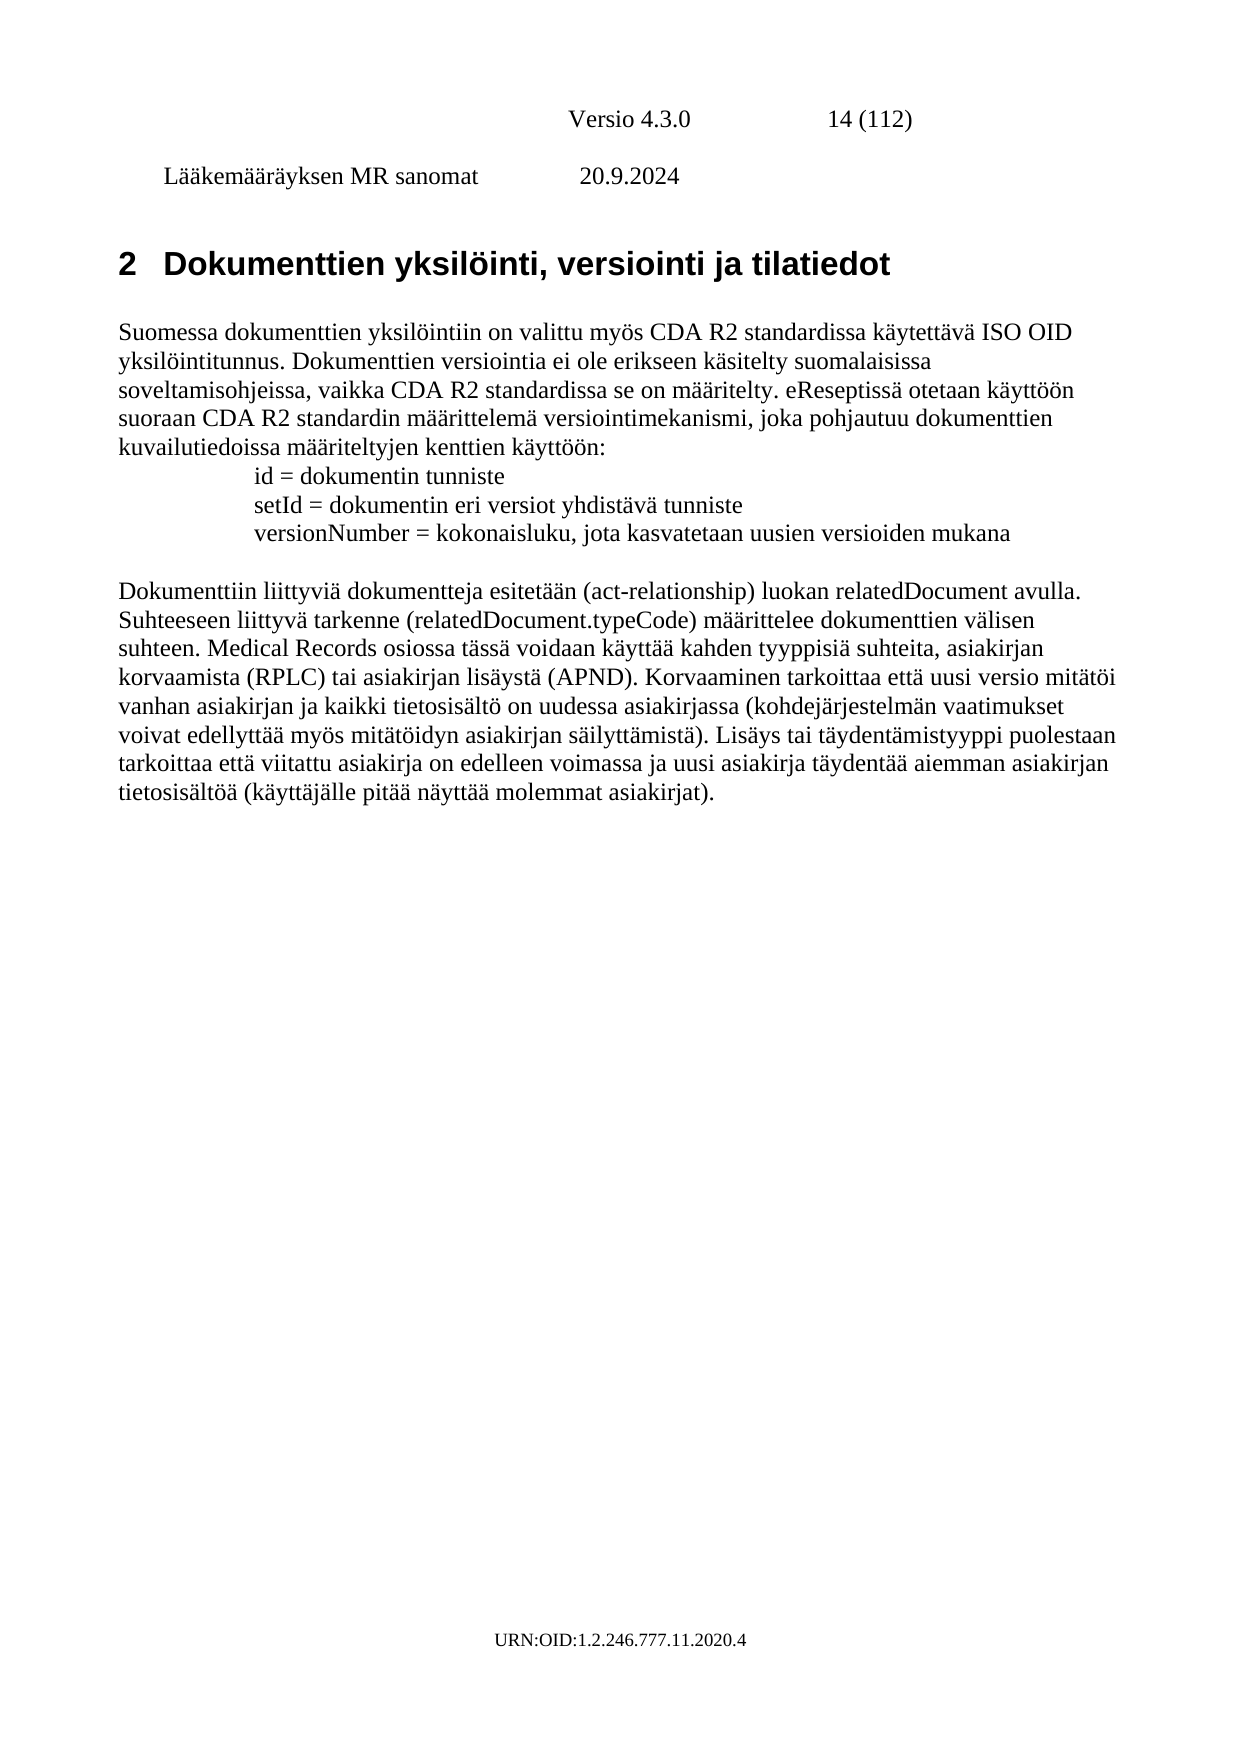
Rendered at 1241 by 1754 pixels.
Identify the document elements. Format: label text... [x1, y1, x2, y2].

text versionNumber = kokonaisluku, jota kasvatetaan uusien versioiden mukana [118, 518, 1122, 547]
text id = dokumentin tunniste [118, 461, 1122, 490]
text Dokumenttiin liittyviä dokumentteja esitetään (act-relationship) luokan relatedDocument avulla. [118, 576, 1122, 605]
text setId = dokumentin eri versiot yhdistävä tunniste [118, 490, 1122, 518]
subtitle Dokumenttien yksilöinti, versiointi ja tilatiedot [118, 244, 1122, 282]
text Suhteeseen liittyvä tarkenne (relatedDocument.typeCode) määrittelee dokumenttien välisen suhteen. Medical Records osiossa tässä voidaan käyttää kahden tyyppisiä suhteita, asiakirjan korvaamista (RPLC) tai asiakirjan lisäystä (APND). Korvaaminen tarkoittaa että uusi versio mitätöi vanhan asiakirjan ja kaikki tietosisältö on uudessa asiakirjassa (kohdejärjestelmän vaatimukset voivat edellyttää myös mitätöidyn asiakirjan säilyttämistä). Lisäys tai täydentämistyyppi puolestaan tarkoittaa että viitattu asiakirja on edelleen voimassa ja uusi asiakirja täydentää aiemman asiakirjan tietosisältöä (käyttäjälle pitää näyttää molemmat asiakirjat). [118, 605, 1122, 806]
text Suomessa dokumenttien yksilöintiin on valittu myös CDA R2 standardissa käytettävä ISO OID yksilöintitunnus. Dokumenttien versiointia ei ole erikseen käsitelty suomalaisissa soveltamisohjeissa, vaikka CDA R2 standardissa se on määritelty. eReseptissä otetaan käyttöön suoraan CDA R2 standardin määrittelemä versiointimekanismi, joka pohjautuu dokumenttien kuvailutiedoissa määriteltyjen kenttien käyttöön: [118, 317, 1122, 461]
